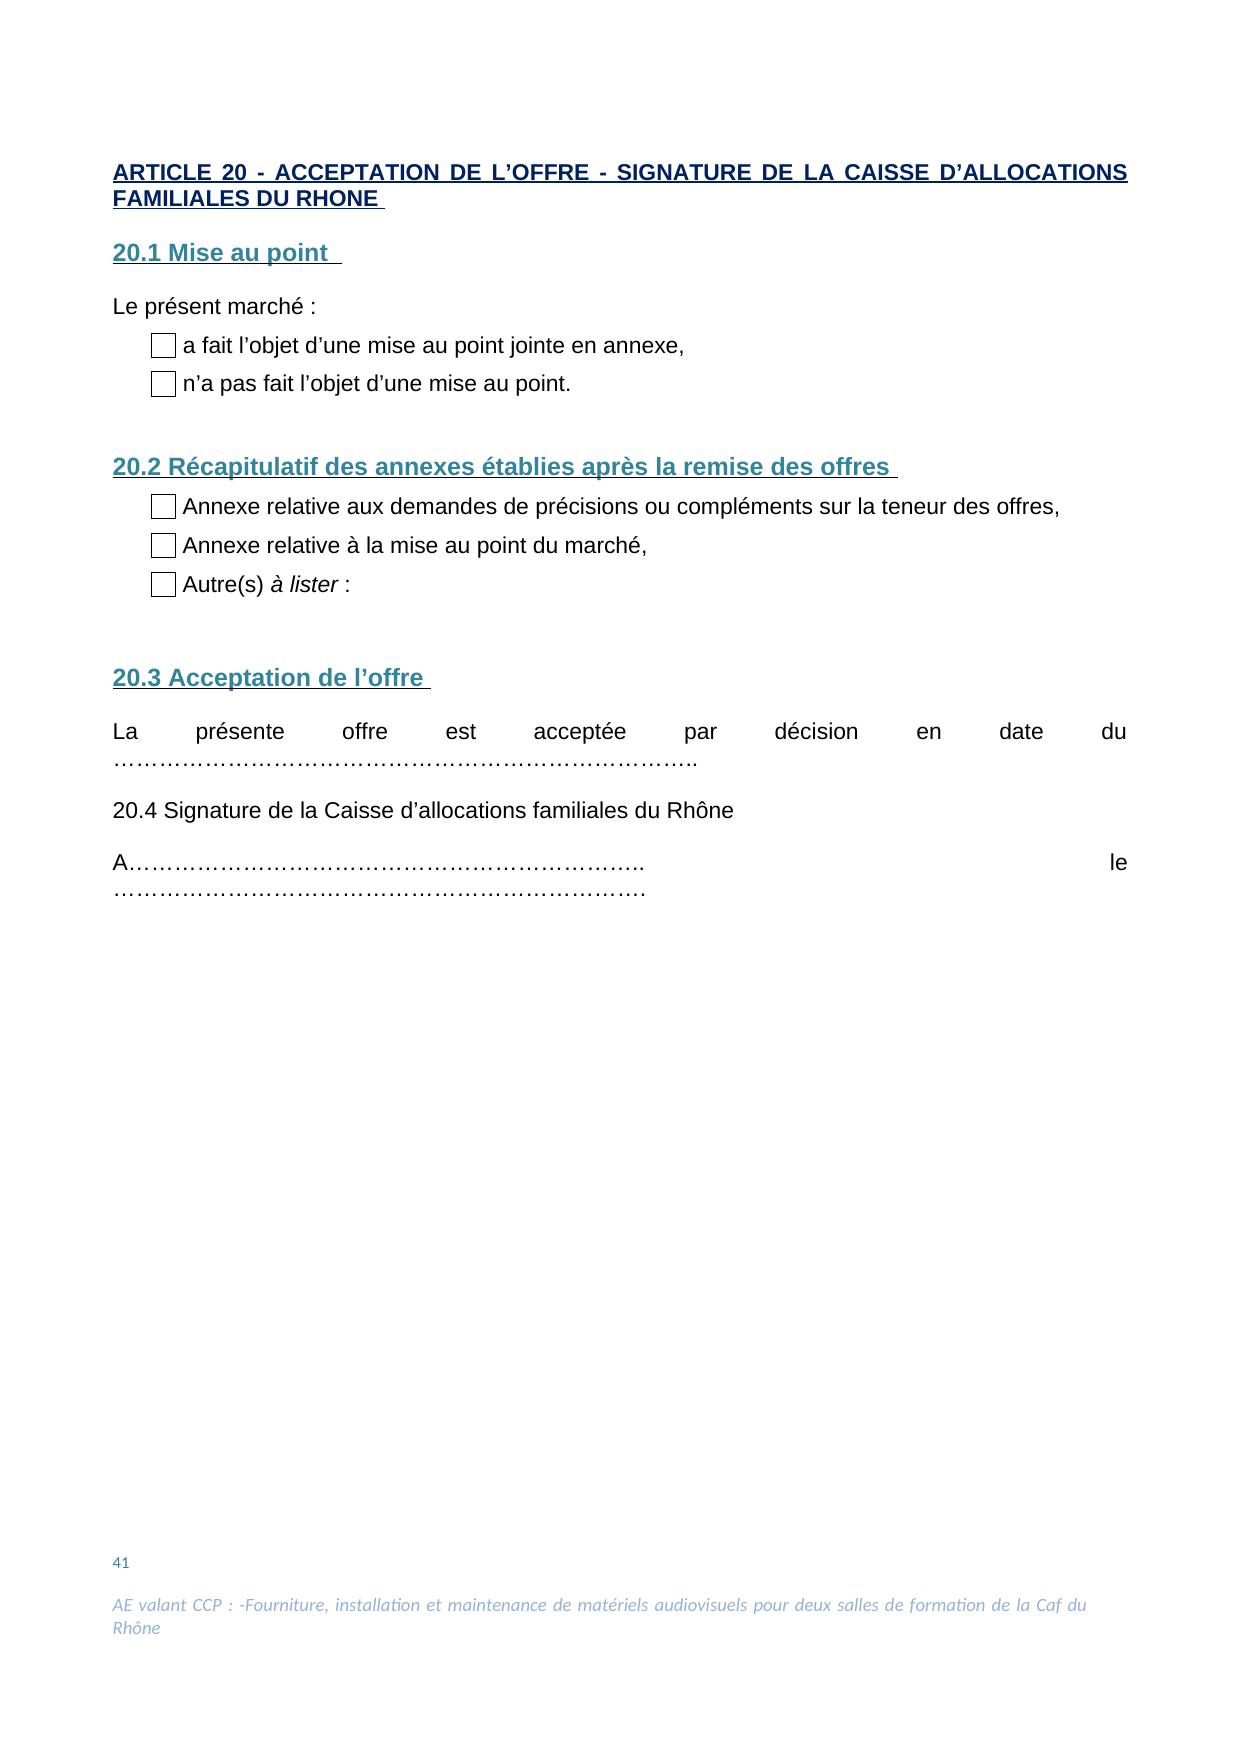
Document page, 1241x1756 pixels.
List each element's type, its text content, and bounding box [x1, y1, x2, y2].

subtitle 20.3 Acceptation de l’offre [112, 663, 1128, 692]
text 20.4 Signature de la Caisse d’allocations familiales du Rhône [112, 797, 1128, 823]
text A………………………………………………………….. le ……………………………………………………………. [112, 849, 1128, 901]
text Le présent marché : [112, 293, 1128, 319]
subtitle ARTICLE 20 - ACCEPTATION DE L’OFFRE - SIGNATURE DE LA CAISSE D’ALLOCATIONS FAMILIALES DU RHONE [112, 182, 1128, 211]
text Annexe relative aux demandes de précisions ou compléments sur la teneur des offres, [150, 493, 1128, 519]
subtitle 20.2 Récapitulatif des annexes établies après la remise des offres [112, 452, 1128, 481]
text Autre(s) à lister : [150, 571, 1128, 597]
text a fait l’objet d’une mise au point jointe en annexe, [150, 332, 1128, 358]
subtitle 20.1 Mise au point [112, 238, 1128, 266]
text La présente offre est acceptée par décision en date du ………………………………………………………………….. [112, 718, 1128, 771]
text n’a pas fait l’objet d’une mise au point. [150, 370, 1128, 397]
subtitle ARTICLE 20 - ACCEPTATION DE L’OFFRE - SIGNATURE DE LA CAISSE D’ALLOCATIONS FAMILIALES DU RHONE [112, 158, 1128, 181]
text Annexe relative à la mise au point du marché, [150, 532, 1128, 558]
